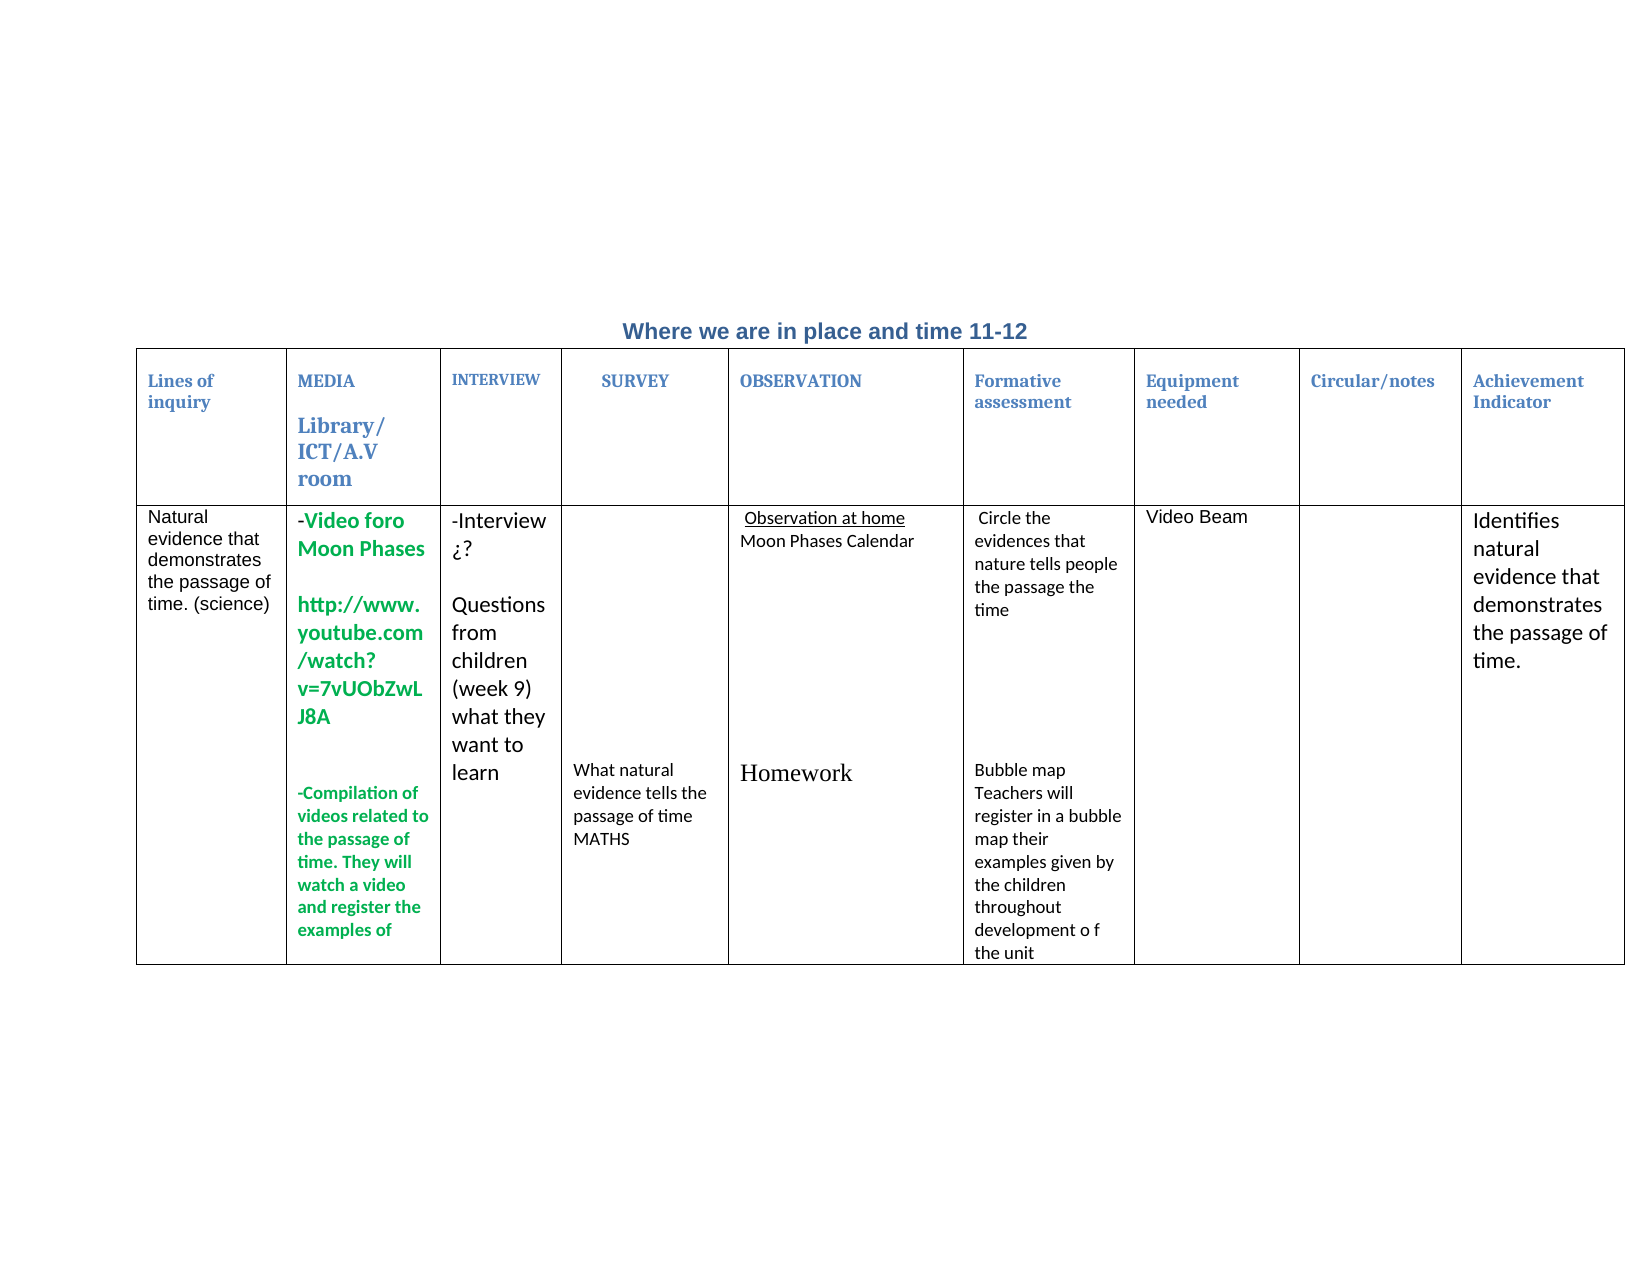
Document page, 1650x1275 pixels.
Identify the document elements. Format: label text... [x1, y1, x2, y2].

table_cell Video Beam [1135, 506, 1299, 964]
table_cell What natural evidence tells the passage of time MATHS [562, 506, 728, 964]
table_header MEDIA Library/ICT/A.V room [287, 349, 440, 505]
table_header Circular/notes [1300, 349, 1461, 505]
subtitle Where we are in place and time 11-12 [148, 318, 1502, 344]
table_header INTERVIEW [441, 349, 561, 505]
table_cell Observation at home Moon Phases Calendar Homework [729, 506, 963, 964]
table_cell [137, 506, 286, 964]
table_header Achievement Indicator [1462, 349, 1624, 505]
table_cell Circle the evidences that nature tells people the passage the time Bubble map Teachers will register in a bubble map their examples given by the children throughout development o f the unit [964, 506, 1134, 964]
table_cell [287, 506, 440, 964]
table_header OBSERVATION [729, 349, 963, 505]
table_header Equipment needed [1135, 349, 1299, 505]
table_header Lines of inquiry [137, 349, 286, 505]
table_header SURVEY [562, 349, 728, 505]
table_header Formative assessment [964, 349, 1134, 505]
table_cell [1300, 506, 1461, 964]
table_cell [1462, 506, 1624, 964]
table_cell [441, 506, 561, 964]
